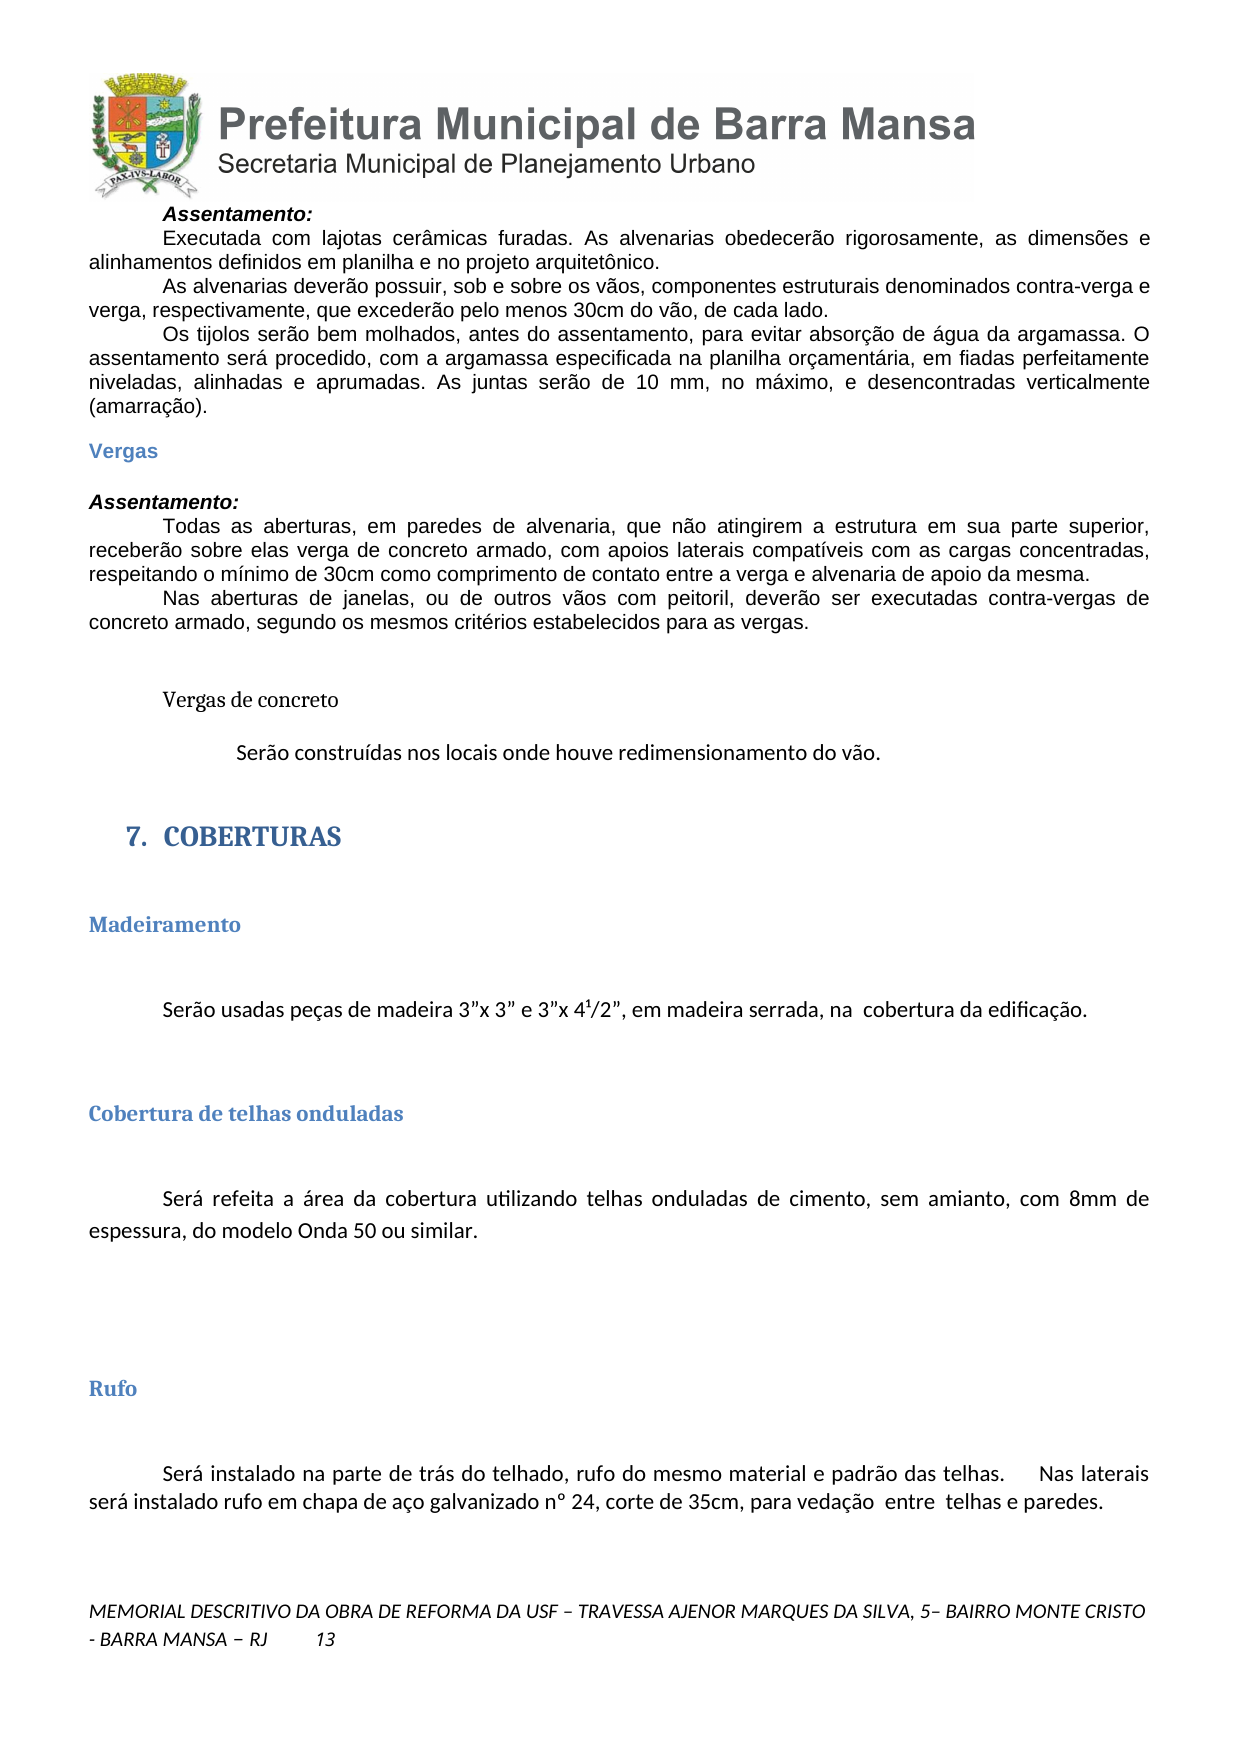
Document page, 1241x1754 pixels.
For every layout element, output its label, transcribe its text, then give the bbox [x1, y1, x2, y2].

subtitle Madeiramento [89, 912, 1152, 938]
text Assentamento: [89, 202, 1152, 226]
text Executada com lajotas cerâmicas furadas. As alvenarias obedecerão rigorosamente, as dimensões e alinhamentos definidos em planilha e no projeto arquitetônico. [89, 226, 1152, 274]
picture [88, 73, 975, 202]
subtitle COBERTURAS [126, 820, 1152, 854]
text Será refeita a área da cobertura utilizando telhas onduladas de cimento, sem amianto, com 8mm de espessura, do modelo Onda 50 ou similar. [89, 1184, 1152, 1244]
text Nas aberturas de janelas, ou de outros vãos com peitoril, deverão ser executadas contra-vergas de concreto armado, segundo os mesmos critérios estabelecidos para as vergas. [89, 586, 1152, 634]
text Os tijolos serão bem molhados, antes do assentamento, para evitar absorção de água da argamassa. O assentamento será procedido, com a argamassa especificada na planilha orçamentária, em fiadas perfeitamente niveladas, alinhadas e aprumadas. As juntas serão de 10 mm, no máximo, e desencontradas verticalmente (amarração). [89, 322, 1152, 418]
subtitle Vergas [89, 438, 1152, 462]
text Todas as aberturas, em paredes de alvenaria, que não atingirem a estrutura em sua parte superior, receberão sobre elas verga de concreto armado, com apoios laterais compatíveis com as cargas concentradas, respeitando o mínimo de 30cm como comprimento de contato entre a verga e alvenaria de apoio da mesma. [89, 514, 1152, 586]
text Será instalado na parte de trás do telhado, rufo do mesmo material e padrão das telhas. Nas laterais será instalado rufo em chapa de aço galvanizado nº 24, corte de 35cm, para vedação entre telhas e paredes. [89, 1459, 1152, 1515]
subtitle Rufo [89, 1376, 1152, 1402]
text Serão construídas nos locais onde houve redimensionamento do vão. [89, 738, 1152, 766]
text As alvenarias deverão possuir, sob e sobre os vãos, componentes estruturais denominados contra-verga e verga, respectivamente, que excederão pelo menos 30cm do vão, de cada lado. [89, 274, 1152, 322]
text Assentamento: [89, 490, 1152, 514]
text Serão usadas peças de madeira 3”x 3” e 3”x 4¹/2”, em madeira serrada, na cobertura da edificação. [89, 995, 1152, 1023]
text Vergas de concreto [89, 687, 1152, 713]
subtitle Cobertura de telhas onduladas [89, 1101, 1152, 1127]
